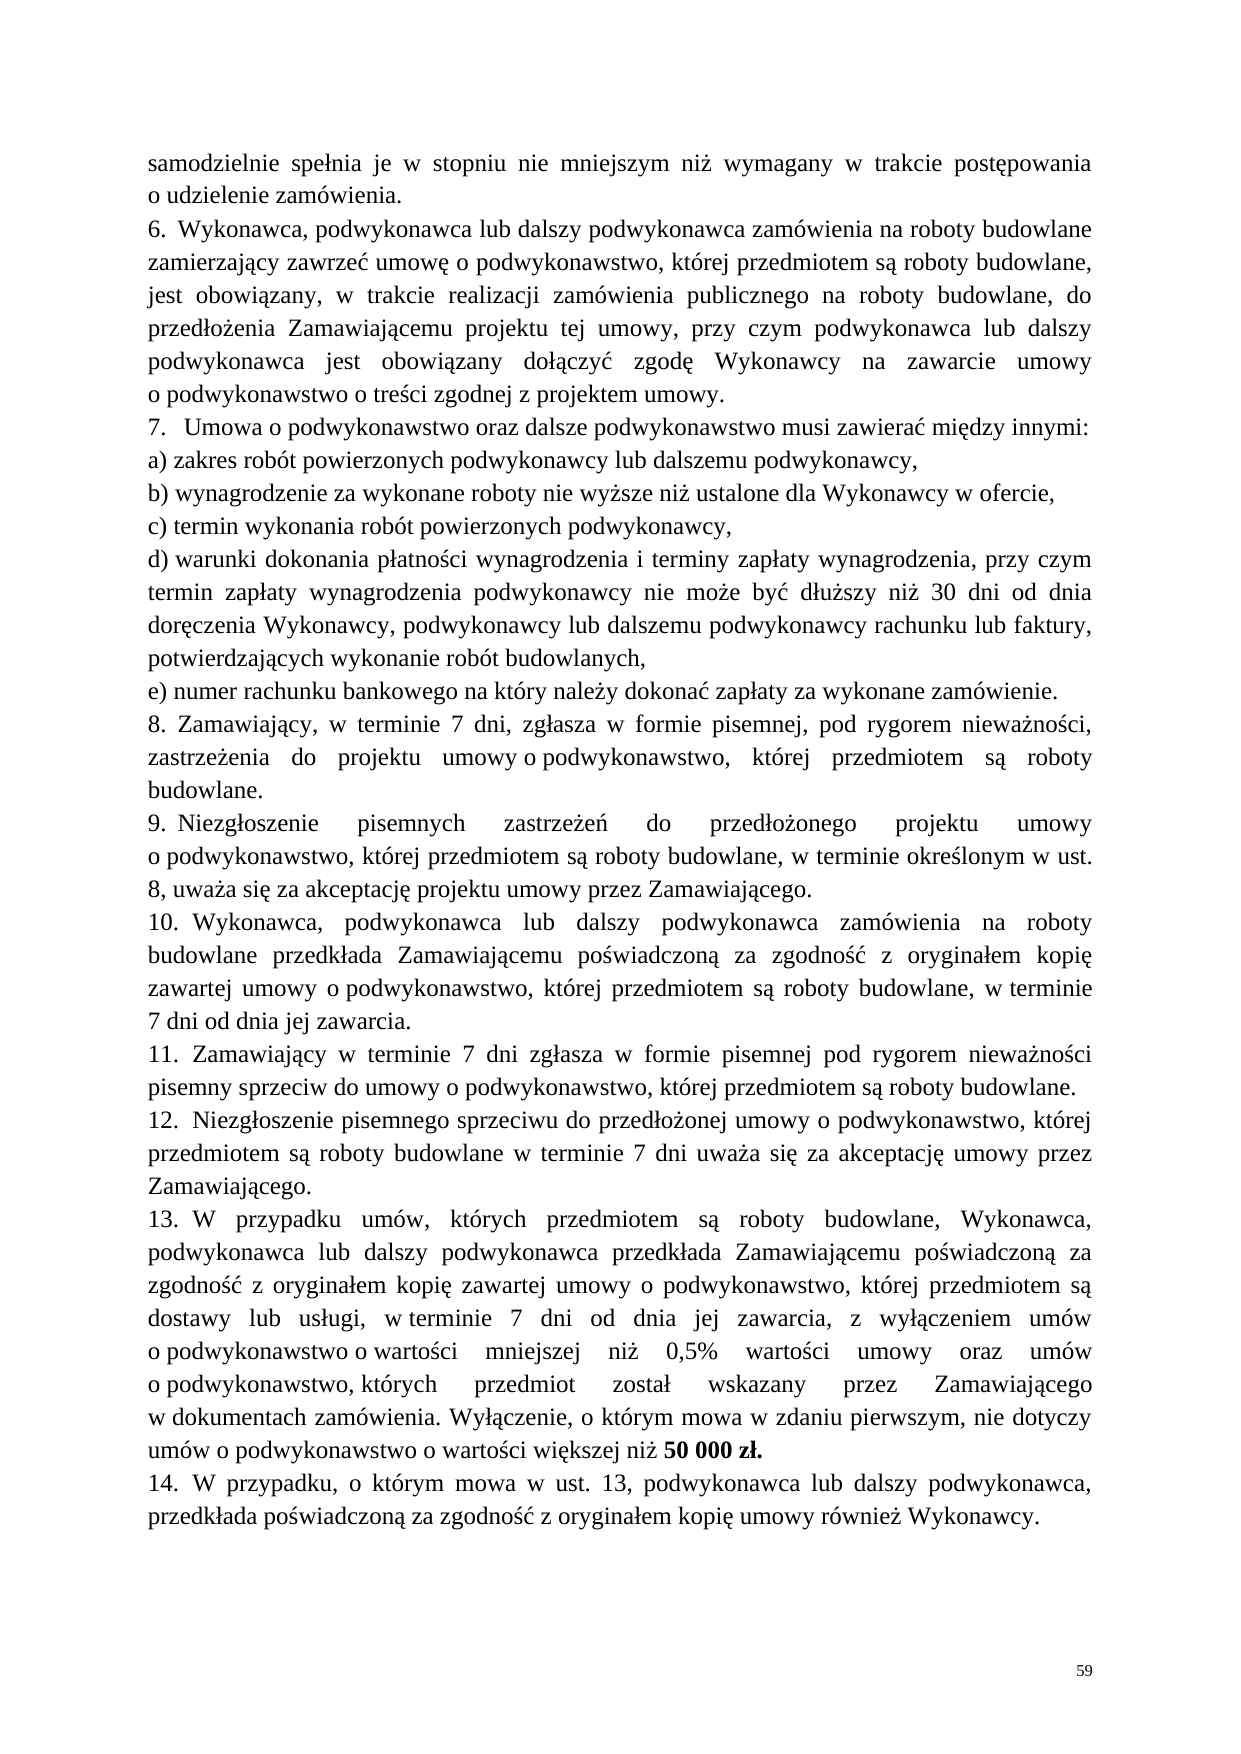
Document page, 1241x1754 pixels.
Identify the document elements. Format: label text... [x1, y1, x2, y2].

text 7. Umowa o podwykonawstwo oraz dalsze podwykonawstwo musi zawierać między innymi: [148, 412, 1093, 441]
list numer rachunku bankowego na który należy dokonać zapłaty za wykonane zamówienie. [148, 676, 1093, 705]
list Zamawiający, w terminie 7 dni, zgłasza w formie pisemnej, pod rygorem nieważności, zastrzeżenia do projektu umowy o podwykonawstwo, której przedmiotem są roboty budowlane. [148, 709, 1093, 804]
list wynagrodzenie za wykonane roboty nie wyższe niż ustalone dla Wykonawcy w ofercie, [148, 478, 1093, 507]
list zakres robót powierzonych podwykonawcy lub dalszemu podwykonawcy, [148, 445, 1093, 473]
list warunki dokonania płatności wynagrodzenia i terminy zapłaty wynagrodzenia, przy czym termin zapłaty wynagrodzenia podwykonawcy nie może być dłuższy niż 30 dni od dnia doręczenia Wykonawcy, podwykonawcy lub dalszemu podwykonawcy rachunku lub faktury, potwierdzających wykonanie robót budowlanych, [148, 544, 1093, 672]
list Niezgłoszenie pisemnych zastrzeżeń do przedłożonego projektu umowy o podwykonawstwo, której przedmiotem są roboty budowlane, w terminie określonym w ust. 8, uważa się za akceptację projektu umowy przez Zamawiającego. [148, 808, 1093, 903]
list W przypadku umów, których przedmiotem są roboty budowlane, Wykonawca, podwykonawca lub dalszy podwykonawca przedkłada Zamawiającemu poświadczoną za zgodność z oryginałem kopię zawartej umowy o podwykonawstwo, której przedmiotem są dostawy lub usługi, w terminie 7 dni od dnia jej zawarcia, z wyłączeniem umów o podwykonawstwo o wartości mniejszej niż 0,5% wartości umowy oraz umów o podwykonawstwo, których przedmiot został wskazany przez Zamawiającego w dokumentach zamówienia. Wyłączenie, o którym mowa w zdaniu pierwszym, nie dotyczy umów o podwykonawstwo o wartości większej niż 50 000 zł. [148, 1204, 1093, 1464]
list Wykonawca, podwykonawca lub dalszy podwykonawca zamówienia na roboty budowlane zamierzający zawrzeć umowę o podwykonawstwo, której przedmiotem są roboty budowlane, jest obowiązany, w trakcie realizacji zamówienia publicznego na roboty budowlane, do przedłożenia Zamawiającemu projektu tej umowy, przy czym podwykonawca lub dalszy podwykonawca jest obowiązany dołączyć zgodę Wykonawcy na zawarcie umowy o podwykonawstwo o treści zgodnej z projektem umowy. [148, 214, 1093, 407]
list Wykonawca, podwykonawca lub dalszy podwykonawca zamówienia na roboty budowlane przedkłada Zamawiającemu poświadczoną za zgodność z oryginałem kopię zawartej umowy o podwykonawstwo, której przedmiotem są roboty budowlane, w terminie 7 dni od dnia jej zawarcia. [148, 907, 1093, 1035]
list Zamawiający w terminie 7 dni zgłasza w formie pisemnej pod rygorem nieważności pisemny sprzeciw do umowy o podwykonawstwo, której przedmiotem są roboty budowlane. [148, 1039, 1093, 1101]
list termin wykonania robót powierzonych podwykonawcy, [148, 511, 1093, 539]
list W przypadku, o którym mowa w ust. 13, podwykonawca lub dalszy podwykonawca, przedkłada poświadczoną za zgodność z oryginałem kopię umowy również Wykonawcy. [148, 1468, 1093, 1530]
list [148, 148, 1093, 209]
list Niezgłoszenie pisemnego sprzeciwu do przedłożonej umowy o podwykonawstwo, której przedmiotem są roboty budowlane w terminie 7 dni uważa się za akceptację umowy przez Zamawiającego. [148, 1105, 1093, 1200]
